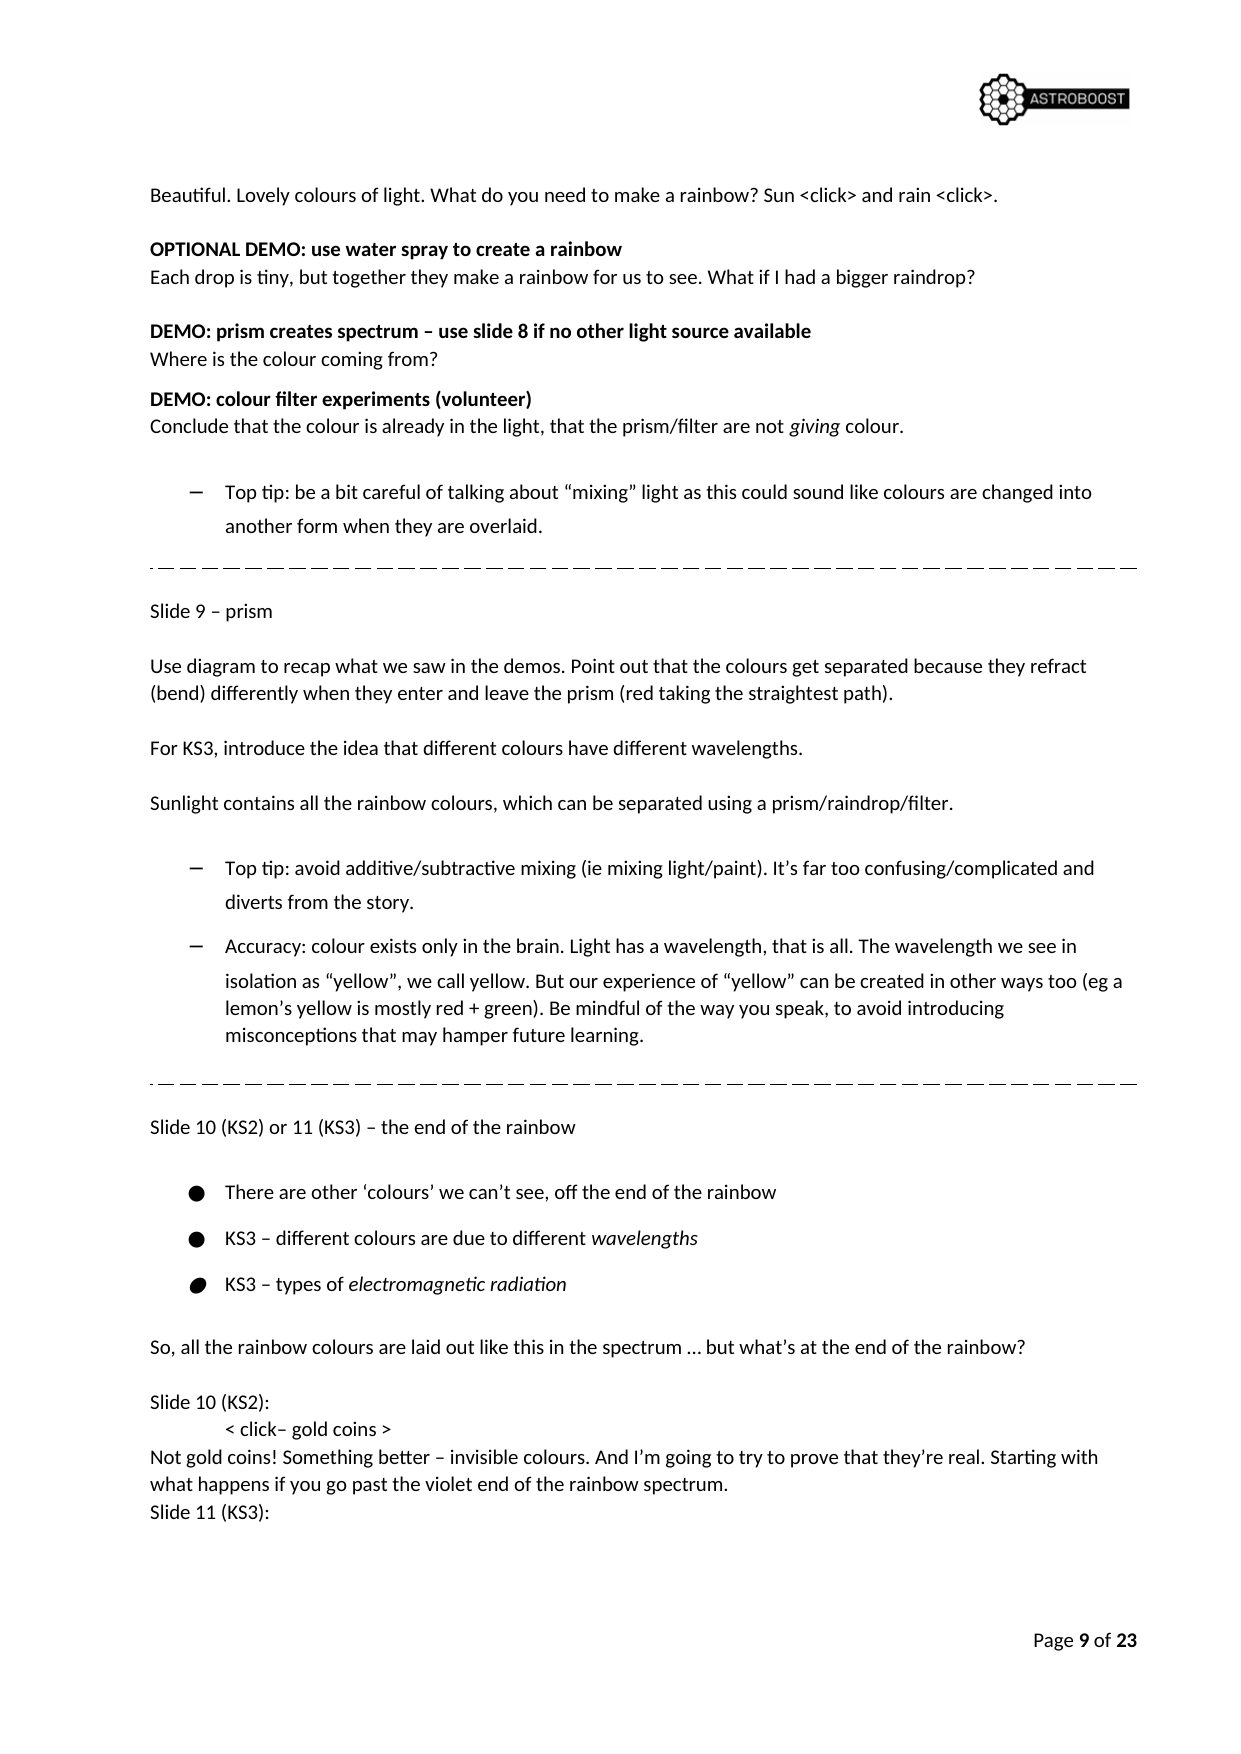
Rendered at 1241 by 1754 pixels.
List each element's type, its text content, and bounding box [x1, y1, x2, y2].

text DEMO: colour filter experiments (volunteer) [150, 386, 1137, 411]
text DEMO: prism creates spectrum – use slide 8 if no other light source available [150, 319, 1137, 344]
text Where is the colour coming from? [150, 346, 1137, 372]
text Slide 11 (KS3): [150, 1499, 1137, 1524]
list There are other ‘colours’ we can’t see, off the end of the rainbow [187, 1169, 1137, 1212]
list KS3 – different colours are due to different wavelengths [187, 1215, 1137, 1258]
text OPTIONAL DEMO: use water spray to create a rainbow [150, 237, 1137, 262]
text Each drop is tiny, but together they make a rainbow for us to see. What if I had a bigger raindrop? [150, 264, 1137, 289]
text Conclude that the colour is already in the light, that the prism/filter are not giving colour. [150, 413, 1137, 439]
text Beautiful. Lovely colours of light. What do you need to make a rainbow? Sun <click> and rain <click>. [150, 182, 1137, 207]
list Top tip: avoid additive/subtractive mixing (ie mixing light/paint). It’s far too confusing/complicated and diverts from the story. [187, 845, 1137, 915]
list Top tip: be a bit careful of talking about “mixing” light as this could sound like colours are changed into another form when they are overlaid. [187, 468, 1137, 538]
text Use diagram to recap what we saw in the demos. Point out that the colours get separated because they refract (bend) differently when they enter and leave the prism (red taking the straightest path). [150, 653, 1137, 706]
list KS3 – types of electromagnetic radiation [187, 1261, 1137, 1304]
text Slide 10 (KS2) or 11 (KS3) – the end of the rainbow [150, 1114, 1137, 1139]
text So, all the rainbow colours are laid out like this in the spectrum … but what’s at the end of the rainbow? [150, 1334, 1137, 1360]
text Not gold coins! Something better – invisible colours. And I’m going to try to prove that they’re real. Starting with what happens if you go past the violet end of the rainbow spectrum. [150, 1444, 1137, 1497]
text Sunlight contains all the rainbow colours, which can be separated using a prism/raindrop/filter. [150, 790, 1137, 815]
text For KS3, introduce the idea that different colours have different wavelengths. [150, 735, 1137, 761]
picture [978, 73, 1131, 126]
text < click– gold coins > [150, 1417, 1137, 1442]
text Slide 9 – prism [150, 598, 1137, 624]
text Slide 10 (KS2): [150, 1389, 1137, 1415]
list Accuracy: colour exists only in the brain. Light has a wavelength, that is all. The wavelength we see in isolation as “yellow”, we call yellow. But our experience of “yellow” can be created in other ways too (eg a lemon’s yellow is mostly red + green). Be mindful of the way you speak, to avoid introducing misconceptions that may hamper future learning. [187, 923, 1137, 1048]
